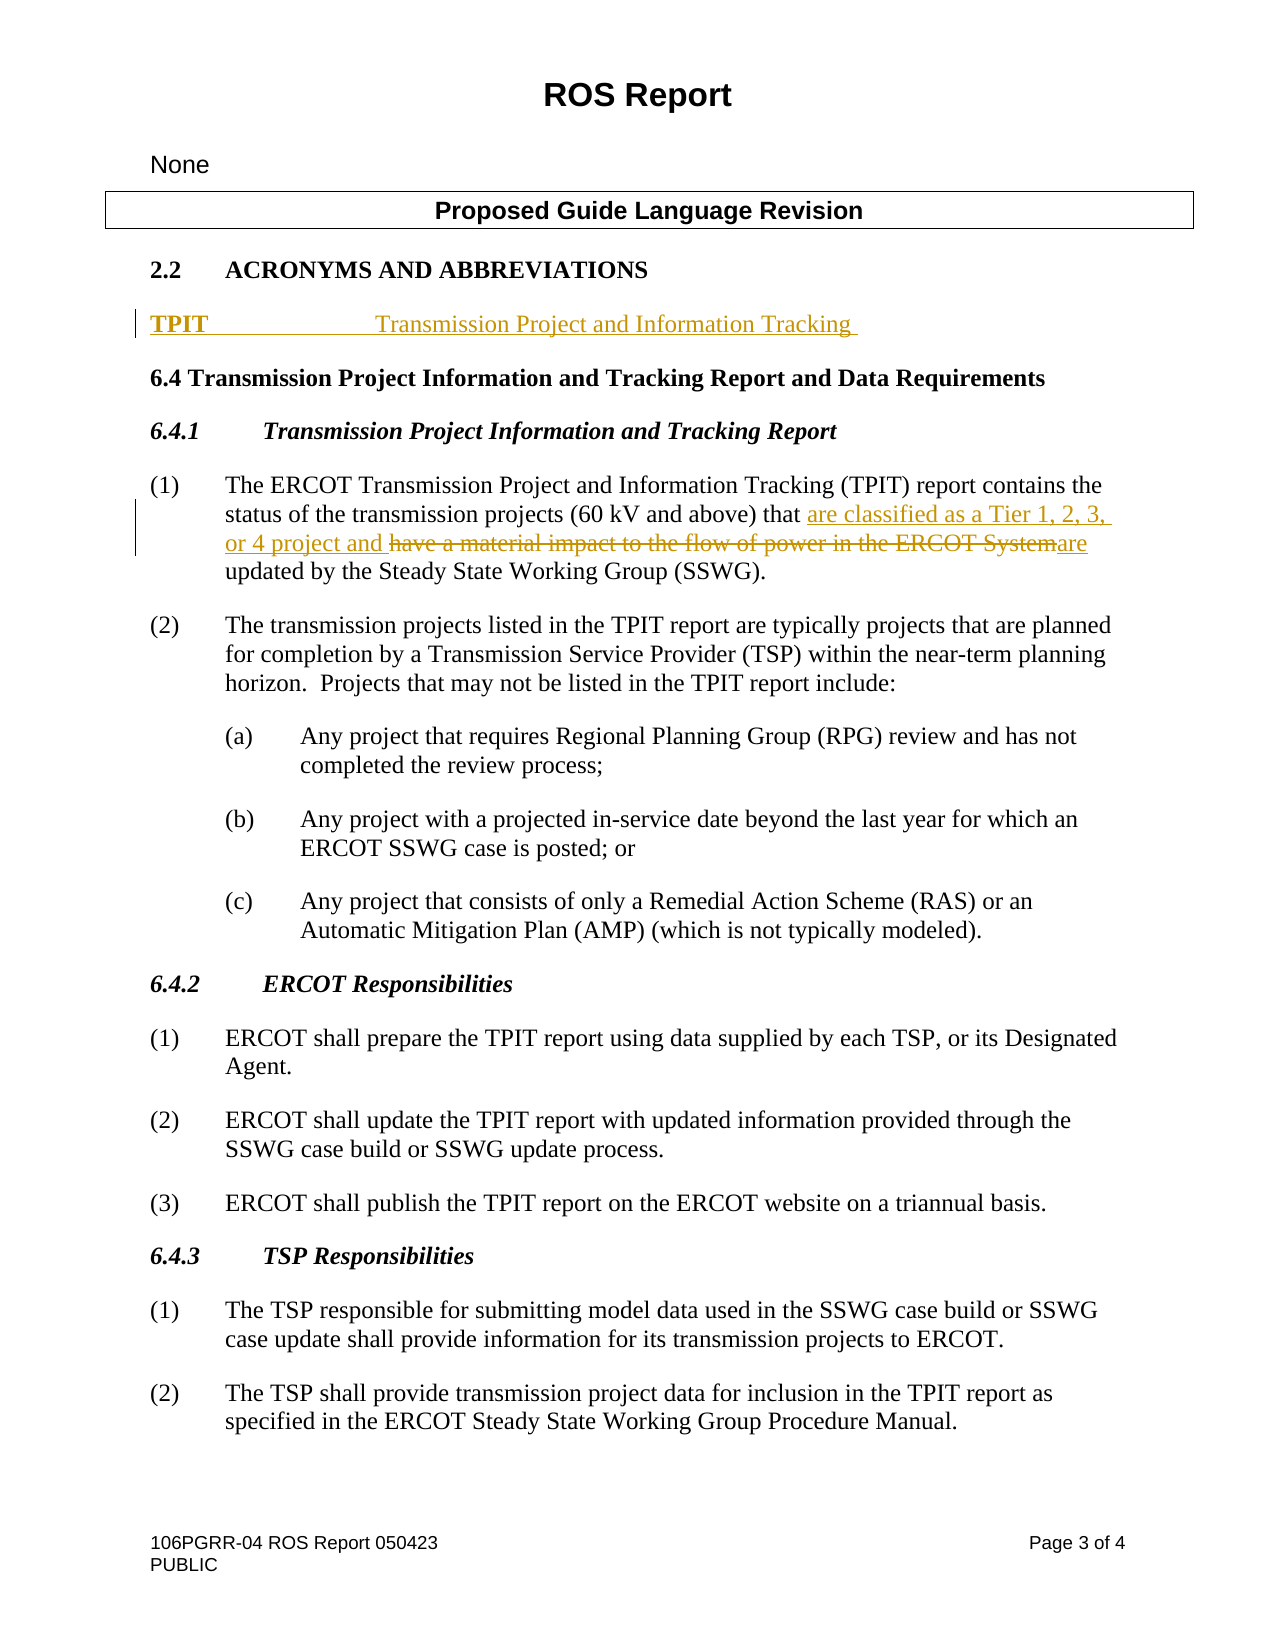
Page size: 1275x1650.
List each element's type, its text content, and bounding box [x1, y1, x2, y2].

text (1) The TSP responsible for submitting model data used in the SSWG case build or SSWG case update shall provide information for its transmission projects to ERCOT. [150, 1295, 1125, 1353]
text 6.4.1 Transmission Project Information and Tracking Report [150, 416, 1125, 445]
list (a) Any project that requires Regional Planning Group (RPG) review and has not completed the review process; [225, 721, 1125, 779]
text 2.2 ACRONYMS AND ABBREVIATIONS [150, 255, 1125, 284]
text (2) The TSP shall provide transmission project data for inclusion in the TPIT report as specified in the ERCOT Steady State Working Group Procedure Manual. [150, 1378, 1125, 1435]
text None [150, 150, 1125, 179]
text (1) The ERCOT Transmission Project and Information Tracking (TPIT) report contains the status of the transmission projects (60 kV and above) that updated by the Steady State Working Group (SSWG). [150, 470, 1125, 585]
table_header Proposed Guide Language Revision [106, 192, 1193, 228]
text 6.4.3 TSP Responsibilities [150, 1241, 1125, 1270]
list (b) Any project with a projected in-service date beyond the last year for which an ERCOT SSWG case is posted; or [225, 804, 1125, 861]
text 6.4.2 ERCOT Responsibilities [150, 969, 1125, 998]
text (1) ERCOT shall prepare the TPIT report using data supplied by each TSP, or its Designated Agent. [150, 1023, 1125, 1080]
text (3) ERCOT shall publish the TPIT report on the ERCOT website on a triannual basis. [150, 1188, 1125, 1216]
text (2) The transmission projects listed in the TPIT report are typically projects that are planned for completion by a Transmission Service Provider (TSP) within the near-term planning horizon. Projects that may not be listed in the TPIT report include: [150, 610, 1125, 696]
text 6.4 Transmission Project Information and Tracking Report and Data Requirements [150, 363, 1125, 391]
list (c) Any project that consists of only a Remedial Action Scheme (RAS) or an Automatic Mitigation Plan (AMP) (which is not typically modeled). [225, 886, 1125, 944]
text (2) ERCOT shall update the TPIT report with updated information provided through the SSWG case build or SSWG update process. [150, 1105, 1125, 1163]
